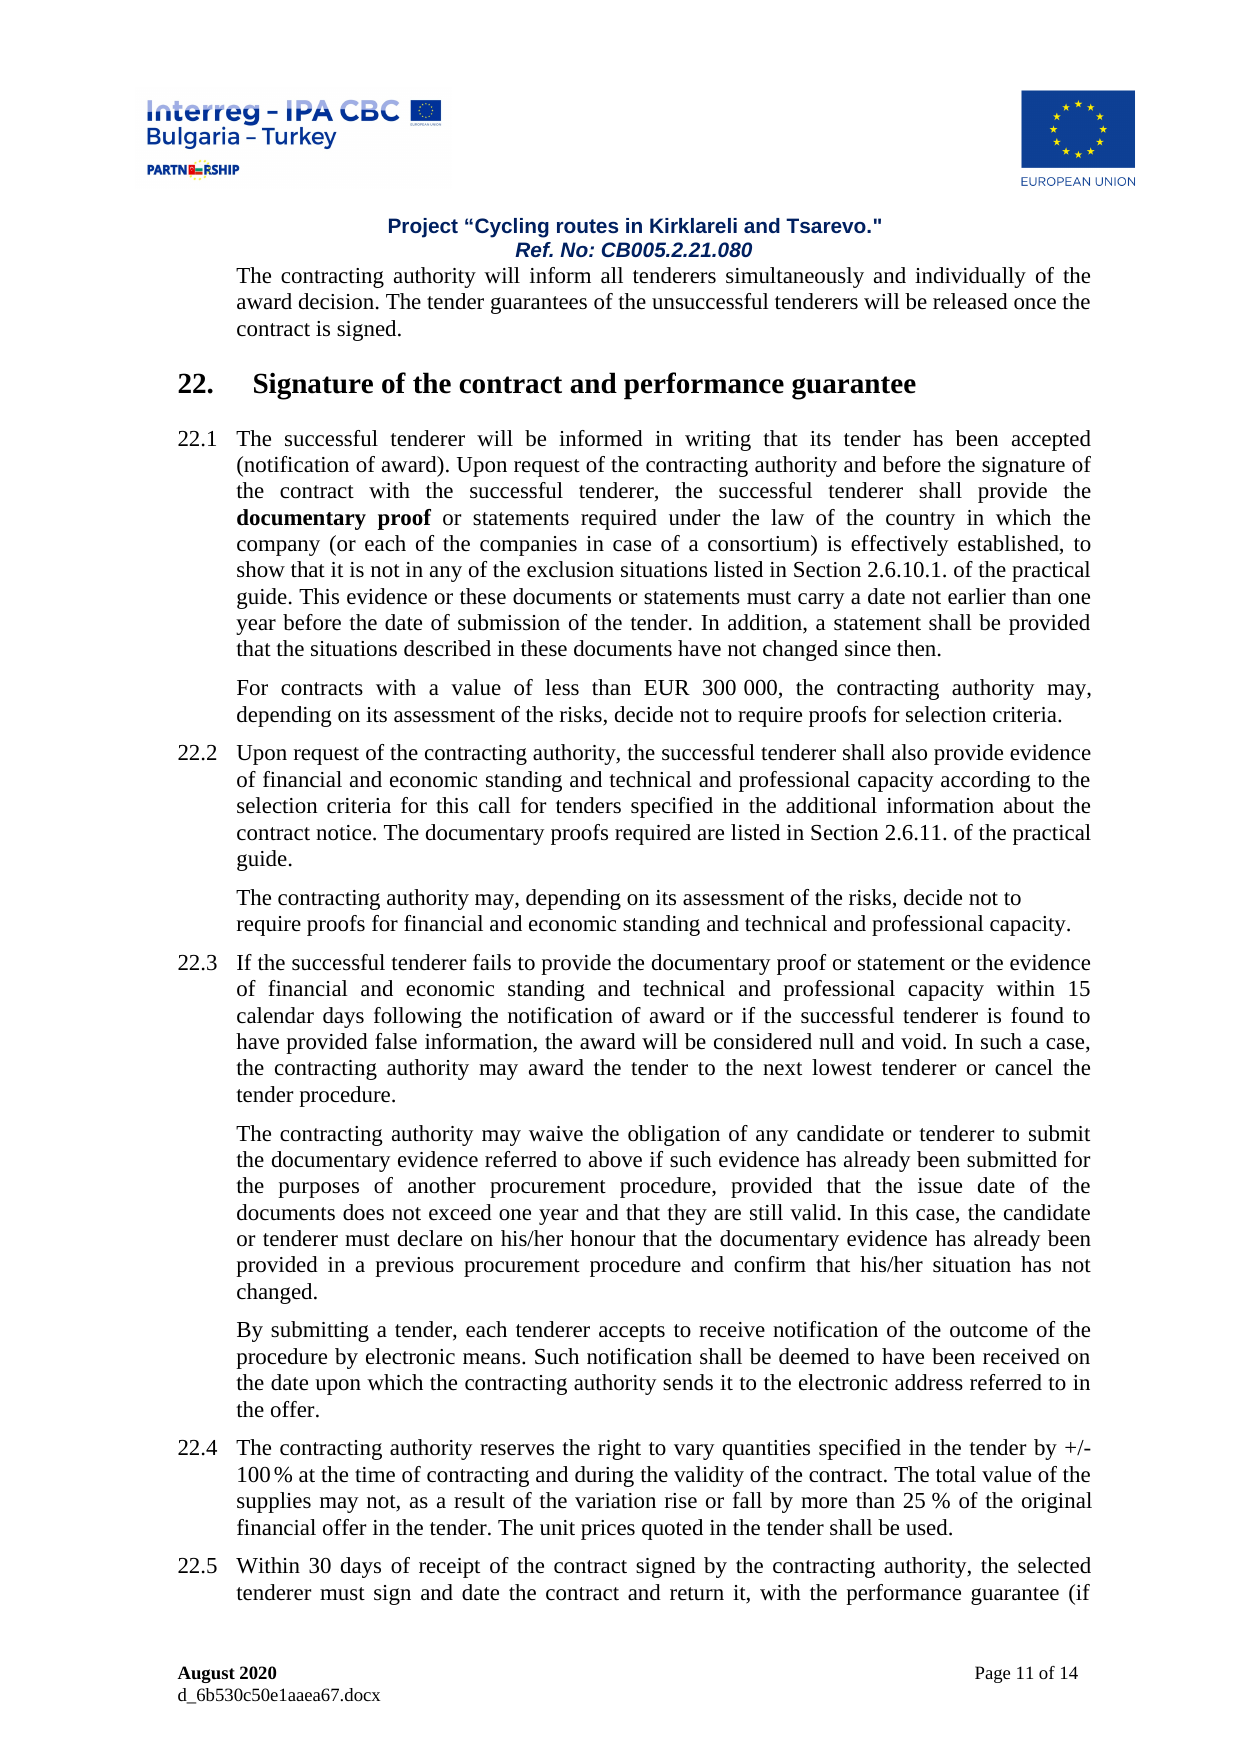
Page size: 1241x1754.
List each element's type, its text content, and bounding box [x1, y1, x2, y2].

text The contracting authority will inform all tenderers simultaneously and individually of the award decision. The tender guarantees of the unsuccessful tenderers will be released once the contract is signed. [236, 262, 1092, 341]
subtitle 22.2 Upon request of the contracting authority, the successful tenderer shall also provide evidence of financial and economic standing and technical and professional capacity according to the selection criteria for this call for tenders specified in the additional information about the contract notice. The documentary proofs required are listed in Section 2.6.11. of the practical guide. [177, 739, 1092, 871]
text 22.1 The successful tenderer will be informed in writing that its tender has been accepted (notification of award). Upon request of the contracting authority and before the signature of the contract with the successful tenderer, the successful tenderer shall provide the documentary proof or statements required under the law of the country in which the company (or each of the companies in case of a consortium) is effectively established, to show that it is not in any of the exclusion situations listed in Section 2.6.10.1. of the practical guide. This evidence or these documents or statements must carry a date not earlier than one year before the date of submission of the tender. In addition, a statement shall be provided that the situations described in these documents have not changed since then. [177, 424, 1092, 662]
picture [1021, 90, 1136, 189]
text The contracting authority may waive the obligation of any candidate or tenderer to submit the documentary evidence referred to above if such evidence has already been submitted for the purposes of another procurement procedure, provided that the issue date of the documents does not exceed one year and that they are still valid. In this case, the candidate or tenderer must declare on his/her honour that the documentary evidence has already been provided in a previous procurement procedure and confirm that his/her situation has not changed. [236, 1119, 1092, 1304]
subtitle 22.3 If the successful tenderer fails to provide the documentary proof or statement or the evidence of financial and economic standing and technical and professional capacity within 15 calendar days following the notification of award or if the successful tenderer is found to have provided false information, the award will be considered null and void. In such a case, the contracting authority may award the tender to the next lowest tenderer or cancel the tender procedure. [177, 949, 1092, 1107]
text For contracts with a value of less than EUR 300 000, the contracting authority may, depending on its assessment of the risks, decide not to require proofs for selection criteria. [177, 674, 1092, 727]
picture [134, 87, 452, 189]
text 22.4 The contracting authority reserves the right to vary quantities specified in the tender by +/- 100 % at the time of contracting and during the validity of the contract. The total value of the supplies may not, as a result of the variation rise or fall by more than 25 % of the original financial offer in the tender. The unit prices quoted in the tender shall be used. [177, 1434, 1092, 1540]
subtitle 22. Signature of the contract and performance guarantee [177, 366, 1092, 399]
text The contracting authority may, depending on its assessment of the risks, decide not to require proofs for financial and economic standing and technical and professional capacity. [236, 884, 1092, 936]
text By submitting a tender, each tenderer accepts to receive notification of the outcome of the procedure by electronic means. Such notification shall be deemed to have been received on the date upon which the contracting authority sends it to the electronic address referred to in the offer. [236, 1317, 1092, 1422]
